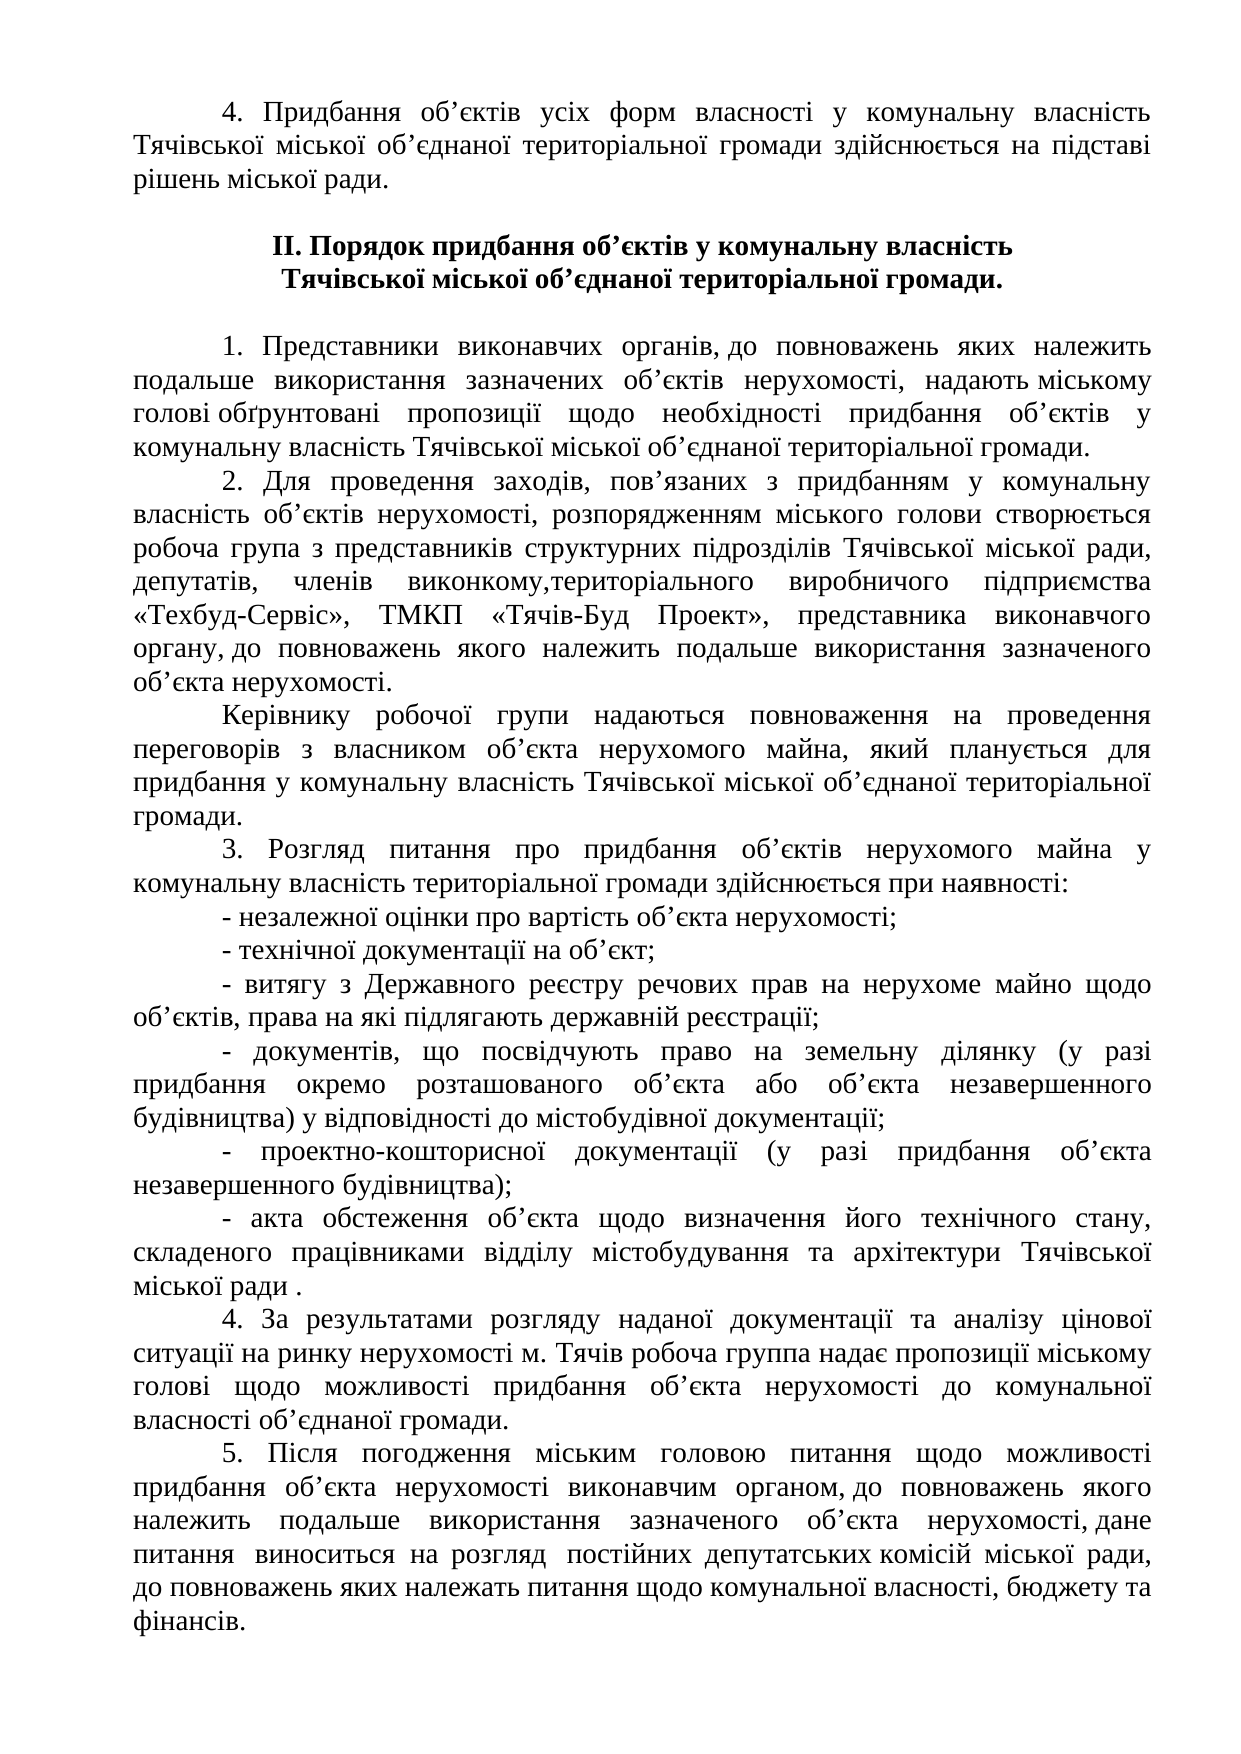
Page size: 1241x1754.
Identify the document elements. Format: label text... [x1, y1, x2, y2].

text - витягу з Державного реєстру речових прав на нерухоме майно щодо об’єктів, права на які підлягають державній реєстрації; [133, 966, 1152, 1033]
text 2. Для проведення заходів, пов’язаних з придбанням у комунальну власність об’єктів нерухомості, розпорядженням міського голови створюється робоча група з представників структурних підрозділів Тячівської міської ради, депутатів, членів виконкому,територіального виробничого підприємства «Техбуд-Сервіс», ТМКП «Тячів-Буд Проект», представника виконавчого органу, до повноважень якого належить подальше використання зазначеного об’єкта нерухомості. [133, 463, 1152, 697]
text 4. Придбання об’єктів усіх форм власності у комунальну власність Тячівської міської об’єднаної територіальної громади здійснюється на підставі рішень міської ради. [133, 94, 1152, 194]
text Тячівської міської об’єднаної територіальної громади. [133, 261, 1152, 295]
text - незалежної оцінки про вартість об’єкта нерухомості; [133, 899, 1152, 932]
text 4. За результатами розгляду наданої документації та аналізу цінової ситуації на ринку нерухомості м. Тячів робоча группа надає пропозиції міському голові щодо можливості придбання об’єкта нерухомості до комунальної власності об’єднаної громади. [133, 1301, 1152, 1435]
text Керівнику робочої групи надаються повноваження на проведення переговорів з власником об’єкта нерухомого майна, який планується для придбання у комунальну власність Тячівської міської об’єднаної територіальної громади. [133, 697, 1152, 832]
text - проектно-кошторисної документації (у разі придбання об’єкта незавершенного будівництва); [133, 1133, 1152, 1201]
text - технічної документації на об’єкт; [133, 932, 1152, 966]
text - документів, що посвідчують право на земельну ділянку (у разі придбання окремо розташованого об’єкта або об’єкта незавершенного будівництва) у відповідності до містобудівної документації; [133, 1033, 1152, 1133]
text 1. Представники виконавчих органів, до повноважень яких належить подальше використання зазначених об’єктів нерухомості, надають міському голові обґрунтовані пропозиції щодо необхідності придбання об’єктів у комунальну власність Тячівської міської об’єднаної територіальної громади. [133, 328, 1152, 463]
text - акта обстеження об’єкта щодо визначення його технічного стану, складеного працівниками відділу містобудування та архітектури Тячівської міської ради . [133, 1201, 1152, 1301]
text ІІ. Порядок придбання об’єктів у комунальну власність [133, 228, 1152, 261]
text 3. Розгляд питання про придбання об’єктів нерухомого майна у комунальну власність територіальної громади здійснюється при наявності: [133, 832, 1152, 899]
text 5. Після погодження міським головою питання щодо можливості придбання об’єкта нерухомості виконавчим органом, до повноважень якого належить подальше використання зазначеного об’єкта нерухомості, дане питання виноситься на розгляд постійних депутатських комісій міської ради, до повноважень яких належать питання щодо комунальної власності, бюджету та фінансів. [133, 1435, 1152, 1637]
